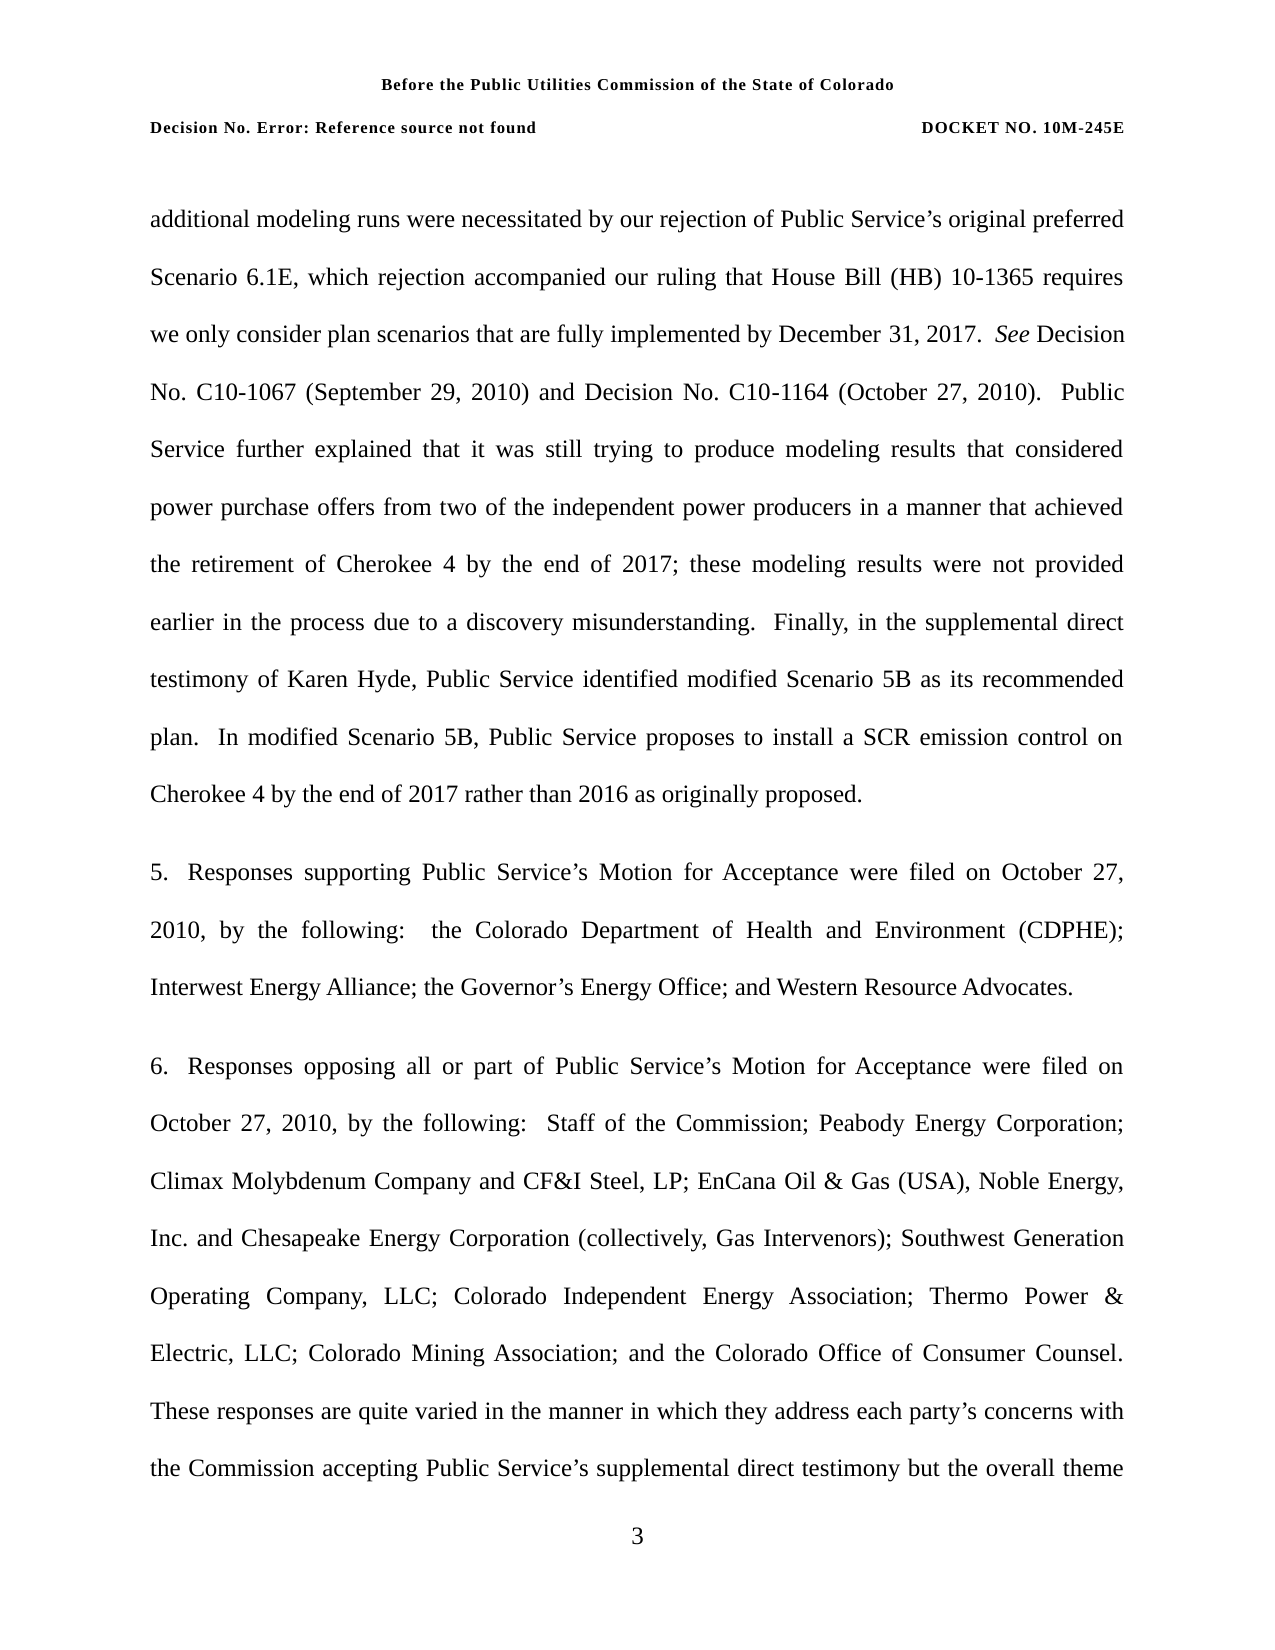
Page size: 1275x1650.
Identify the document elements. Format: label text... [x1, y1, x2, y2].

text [150, 204, 1125, 808]
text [150, 1051, 1125, 1482]
text Responses supporting Public Service’s Motion for Acceptance were filed on October 27, 2010, by the following: the Colorado Department of Health and Environment (CDPHE); Interwest Energy Alliance; the Governor’s Energy Office; and Western Resource Advocates. [150, 857, 1125, 1001]
